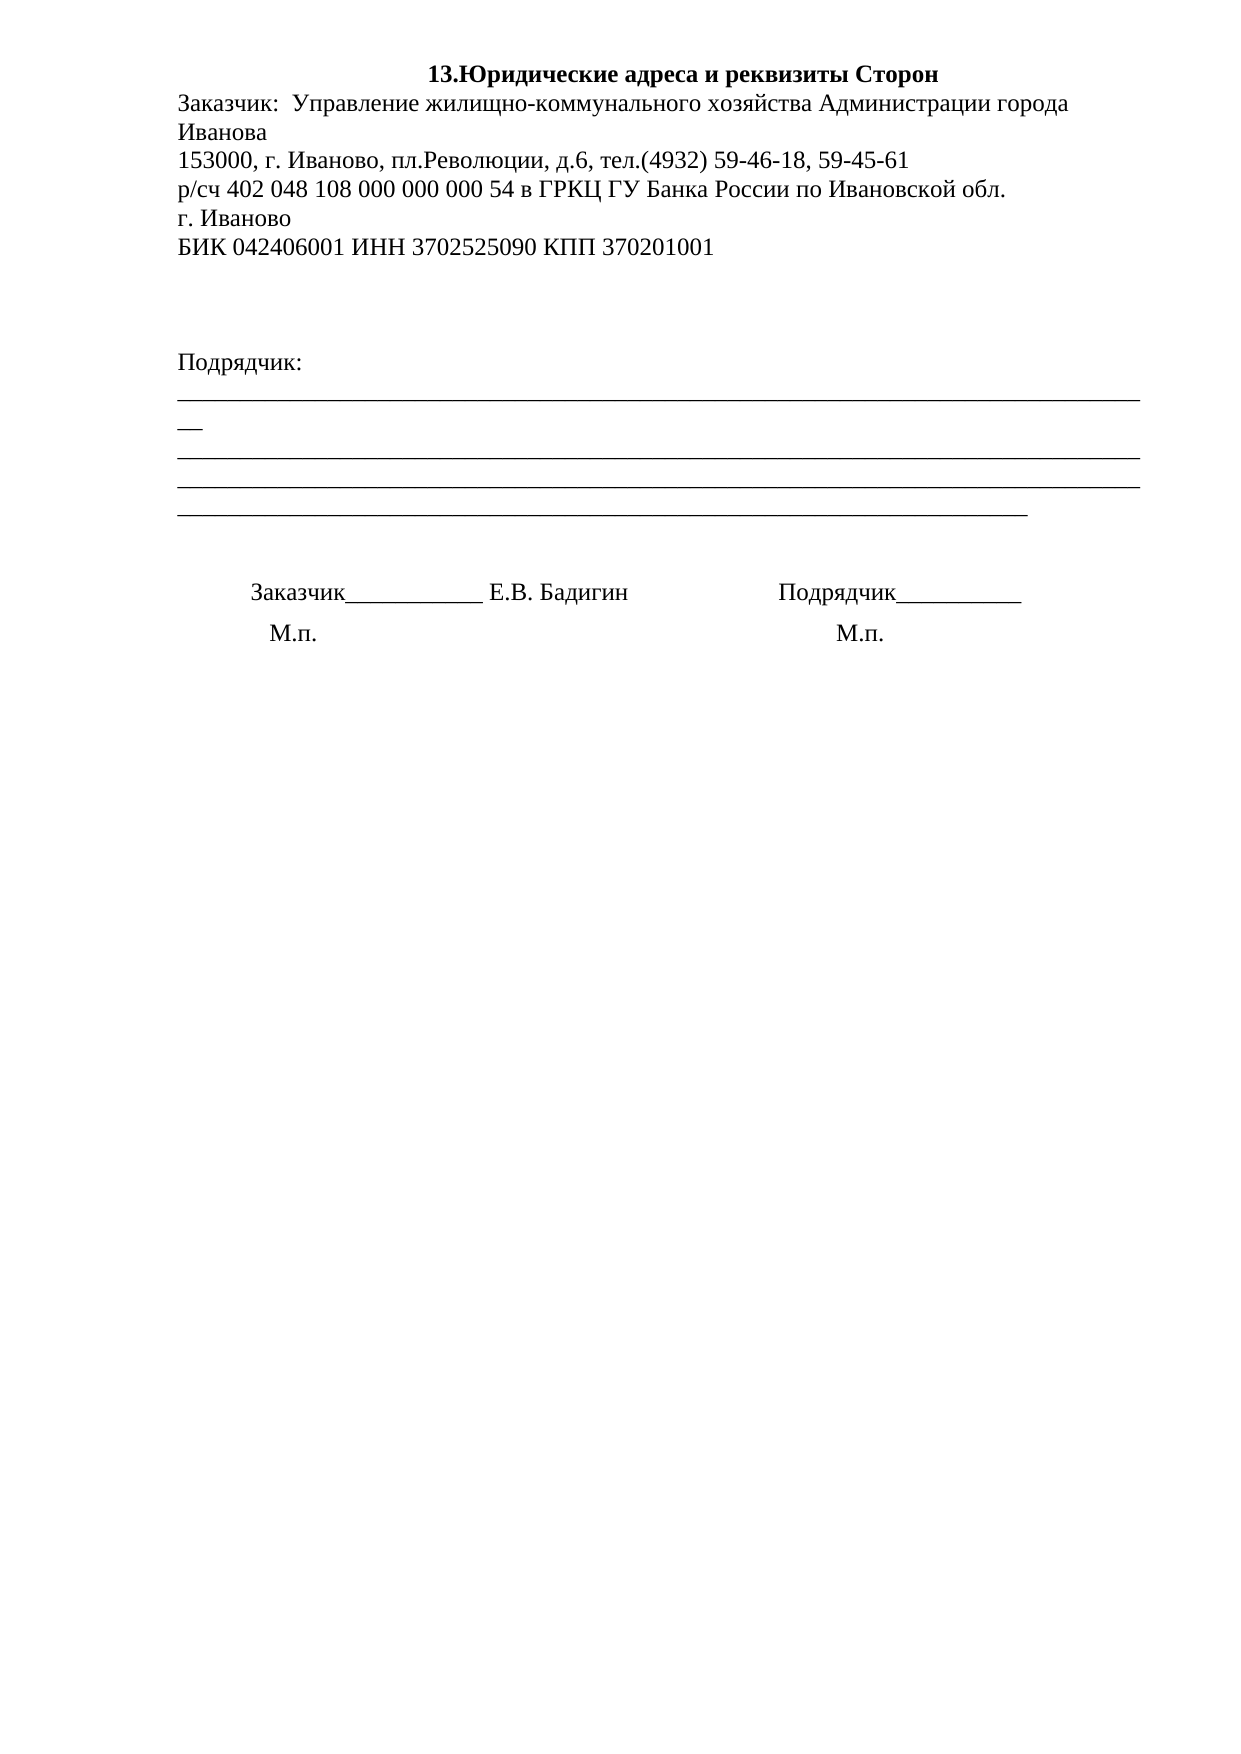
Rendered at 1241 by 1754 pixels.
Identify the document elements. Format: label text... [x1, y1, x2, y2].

text Заказчик___________ Е.В. Бадигин Подрядчик__________ [207, 577, 1152, 605]
subtitle Подрядчик: _______________________________________________________________________________ [177, 347, 1152, 433]
text Заказчик: Управление жилищно-коммунального хозяйства Администрации города Иванова [177, 88, 1152, 145]
text ______________________________________________________________________________________________________________________________________________________________________________________________________________________________ [177, 433, 1152, 519]
text 13.Юридические адреса и реквизиты Сторон [215, 59, 1152, 88]
text БИК 042406001 ИНН 3702525090 КПП 370201001 [177, 232, 1152, 260]
text р/сч 402 048 108 000 000 000 54 в ГРКЦ ГУ Банка России по Ивановской обл. г. Иваново [177, 174, 1152, 232]
text 153000, г. Иваново, пл.Революции, д.6, тел.(4932) 59-46-18, 59-45-61 [177, 145, 1152, 174]
text М.п. М.п. [207, 618, 1152, 647]
